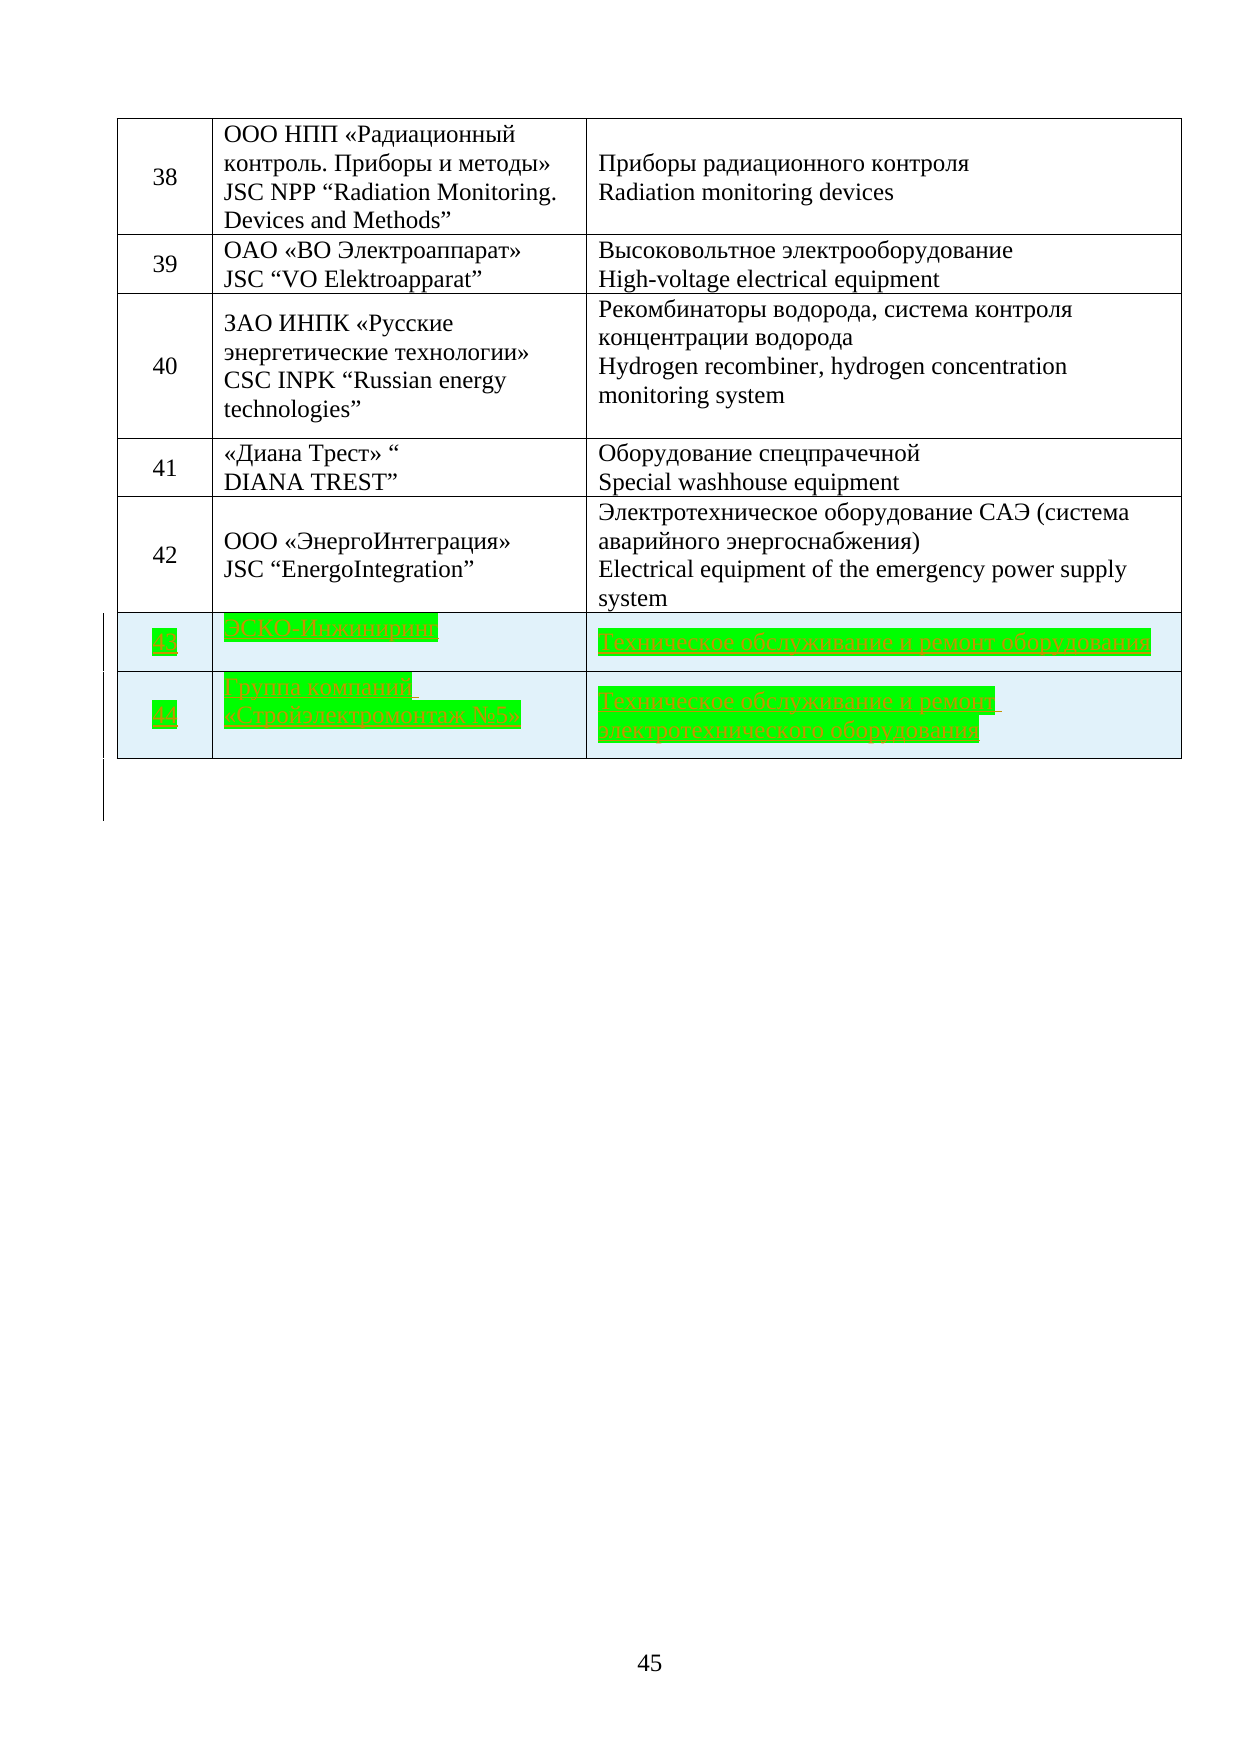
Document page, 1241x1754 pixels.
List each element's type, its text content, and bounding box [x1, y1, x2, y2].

table_cell Оборудование спецпрачечной Special washhouse equipment [587, 439, 1181, 496]
table_cell 41 [118, 439, 212, 496]
table_cell ЗАО ИНПК «Русские энергетические технологии» CSC INPK “Russian energy technologies” [213, 294, 586, 437]
table_cell 39 [118, 235, 212, 293]
table_cell 42 [118, 497, 212, 612]
table_cell Приборы радиационного контроля Radiation monitoring devices [587, 119, 1181, 234]
table_cell Высоковольтное электрооборудование High-voltage electrical equipment [587, 235, 1181, 293]
table_cell Рекомбинаторы водорода, система контроля концентрации водорода Hydrogen recombiner, hydrogen concentration monitoring system [587, 294, 1181, 437]
table_cell ОАО «ВО Электроаппарат» JSC “VO Elektroapparat” [213, 235, 586, 293]
table_cell 40 [118, 294, 212, 437]
table_cell «Диана Трест» “ DIANA TREST” [213, 439, 586, 496]
table_cell ООО НПП «Радиационный контроль. Приборы и методы» JSC NPP “Radiation Monitoring. Devices and Methods” [213, 119, 586, 234]
table_cell Электротехническое оборудование САЭ (система аварийного энергоснабжения) Electrical equipment of the emergency power supply system [587, 497, 1181, 612]
table_cell 38 [118, 119, 212, 234]
table_cell ООО «ЭнергоИнтеграция» JSC “EnergoIntegration” [213, 497, 586, 612]
